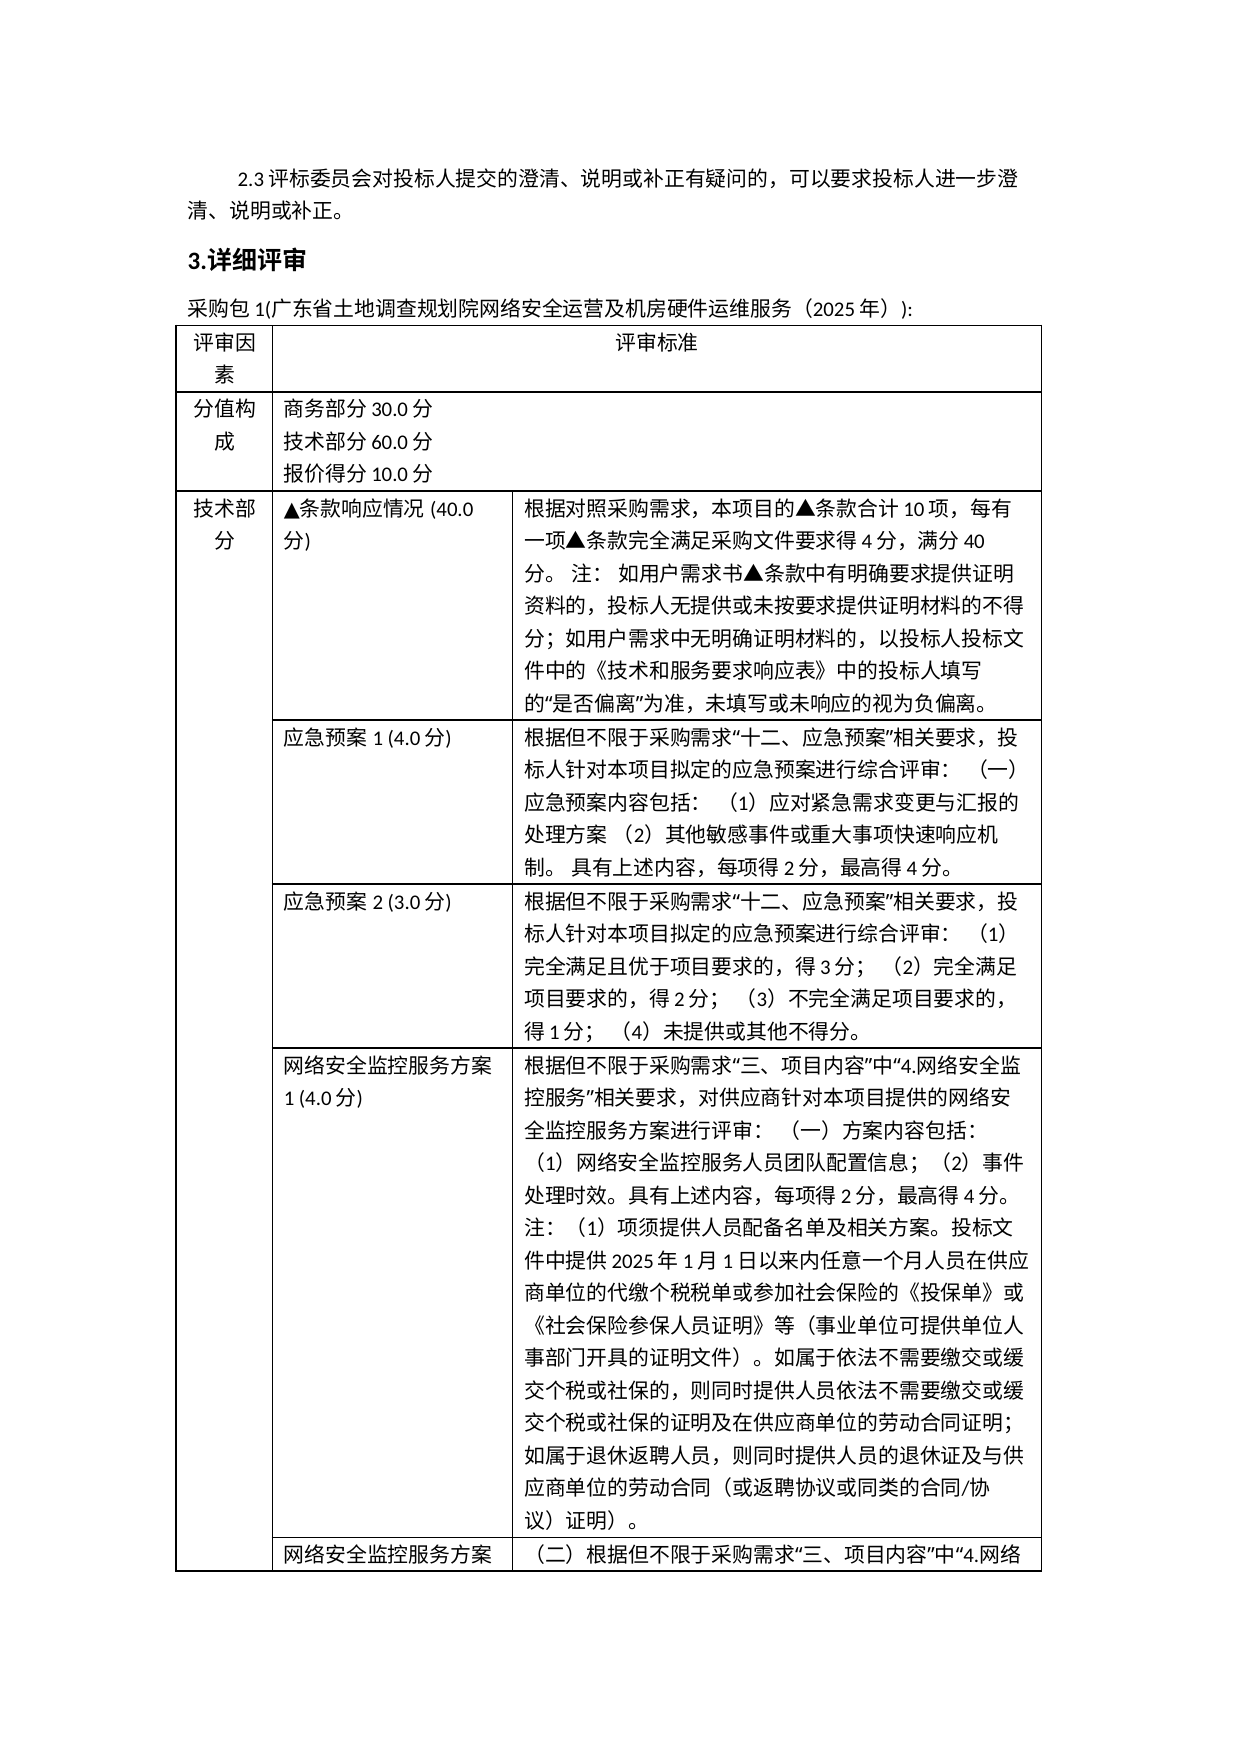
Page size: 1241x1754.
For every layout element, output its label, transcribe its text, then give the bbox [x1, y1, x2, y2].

table_cell 应急预案 1 (4.0分) [273, 721, 512, 883]
table_cell 根据对照采购需求，本项目的▲条款合计10项，每有一项▲条款完全满足采购文件要求得4分，满分40分。 注： 如用户需求书▲条款中有明确要求提供证明资料的，投标人无提供或未按要求提供证明材料的不得分；如用户需求中无明确证明材料的，以投标人投标文件中的《技术和服务要求响应表》中的投标人填写的“是否偏离”为准，未填写或未响应的视为负偏离。 [513, 492, 1041, 719]
table_cell 分值构成 [177, 393, 272, 490]
table_cell 根据但不限于采购需求“三、项目内容”中“4.网络安全监控服务”相关要求，对供应商针对本项目提供的网络安全监控服务方案进行评审： （一）方案内容包括：（1）网络安全监控服务人员团队配置信息；（2）事件处理时效。具有上述内容，每项得2分，最高得4分。 注：（1）项须提供人员配备名单及相关方案。投标文件中提供2025年1月1日以来内任意一个月人员在供应商单位的代缴个税税单或参加社会保险的《投保单》或《社会保险参保人员证明》等（事业单位可提供单位人事部门开具的证明文件）。如属于依法不需要缴交或缓交个税或社保的，则同时提供人员依法不需要缴交或缓交个税或社保的证明及在供应商单位的劳动合同证明；如属于退休返聘人员，则同时提供人员的退休证及与供应商单位的劳动合同（或返聘协议或同类的合同/协议）证明）。 [513, 1049, 1041, 1536]
table_header 评审标准 [273, 326, 1041, 391]
table_header 评审因素 [177, 326, 272, 391]
table_cell ▲条款响应情况 (40.0分) [273, 492, 512, 719]
text 2.3评标委员会对投标人提交的澄清、说明或补正有疑问的，可以要求投标人进一步澄清、说明或补正。 [187, 162, 1053, 227]
table_cell 商务部分30.0分 技术部分60.0分 报价得分10.0分 [273, 393, 1041, 490]
table_cell 网络安全监控服务方案2 (3.0分) [273, 1538, 512, 1570]
table_cell 根据但不限于采购需求“十二、应急预案”相关要求，投标人针对本项目拟定的应急预案进行综合评审： （1）完全满足且优于项目要求的，得3分； （2）完全满足项目要求的，得2分； （3）不完全满足项目要求的，得1分； （4）未提供或其他不得分。 [513, 885, 1041, 1047]
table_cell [513, 1538, 1041, 1570]
table_cell 网络安全监控服务方案1 (4.0分) [273, 1049, 512, 1536]
text 采购包1(广东省土地调查规划院网络安全运营及机房硬件运维服务（2025年）): [187, 292, 1053, 324]
table_cell 应急预案 2 (3.0分) [273, 885, 512, 1047]
table_cell 技术部分 [177, 492, 272, 1570]
table_cell 根据但不限于采购需求“十二、应急预案”相关要求，投标人针对本项目拟定的应急预案进行综合评审： （一）应急预案内容包括： （1）应对紧急需求变更与汇报的处理方案 （2）其他敏感事件或重大事项快速响应机制。 具有上述内容，每项得2分，最高得4分。 [513, 721, 1041, 883]
text 3.详细评审 [187, 227, 1053, 292]
